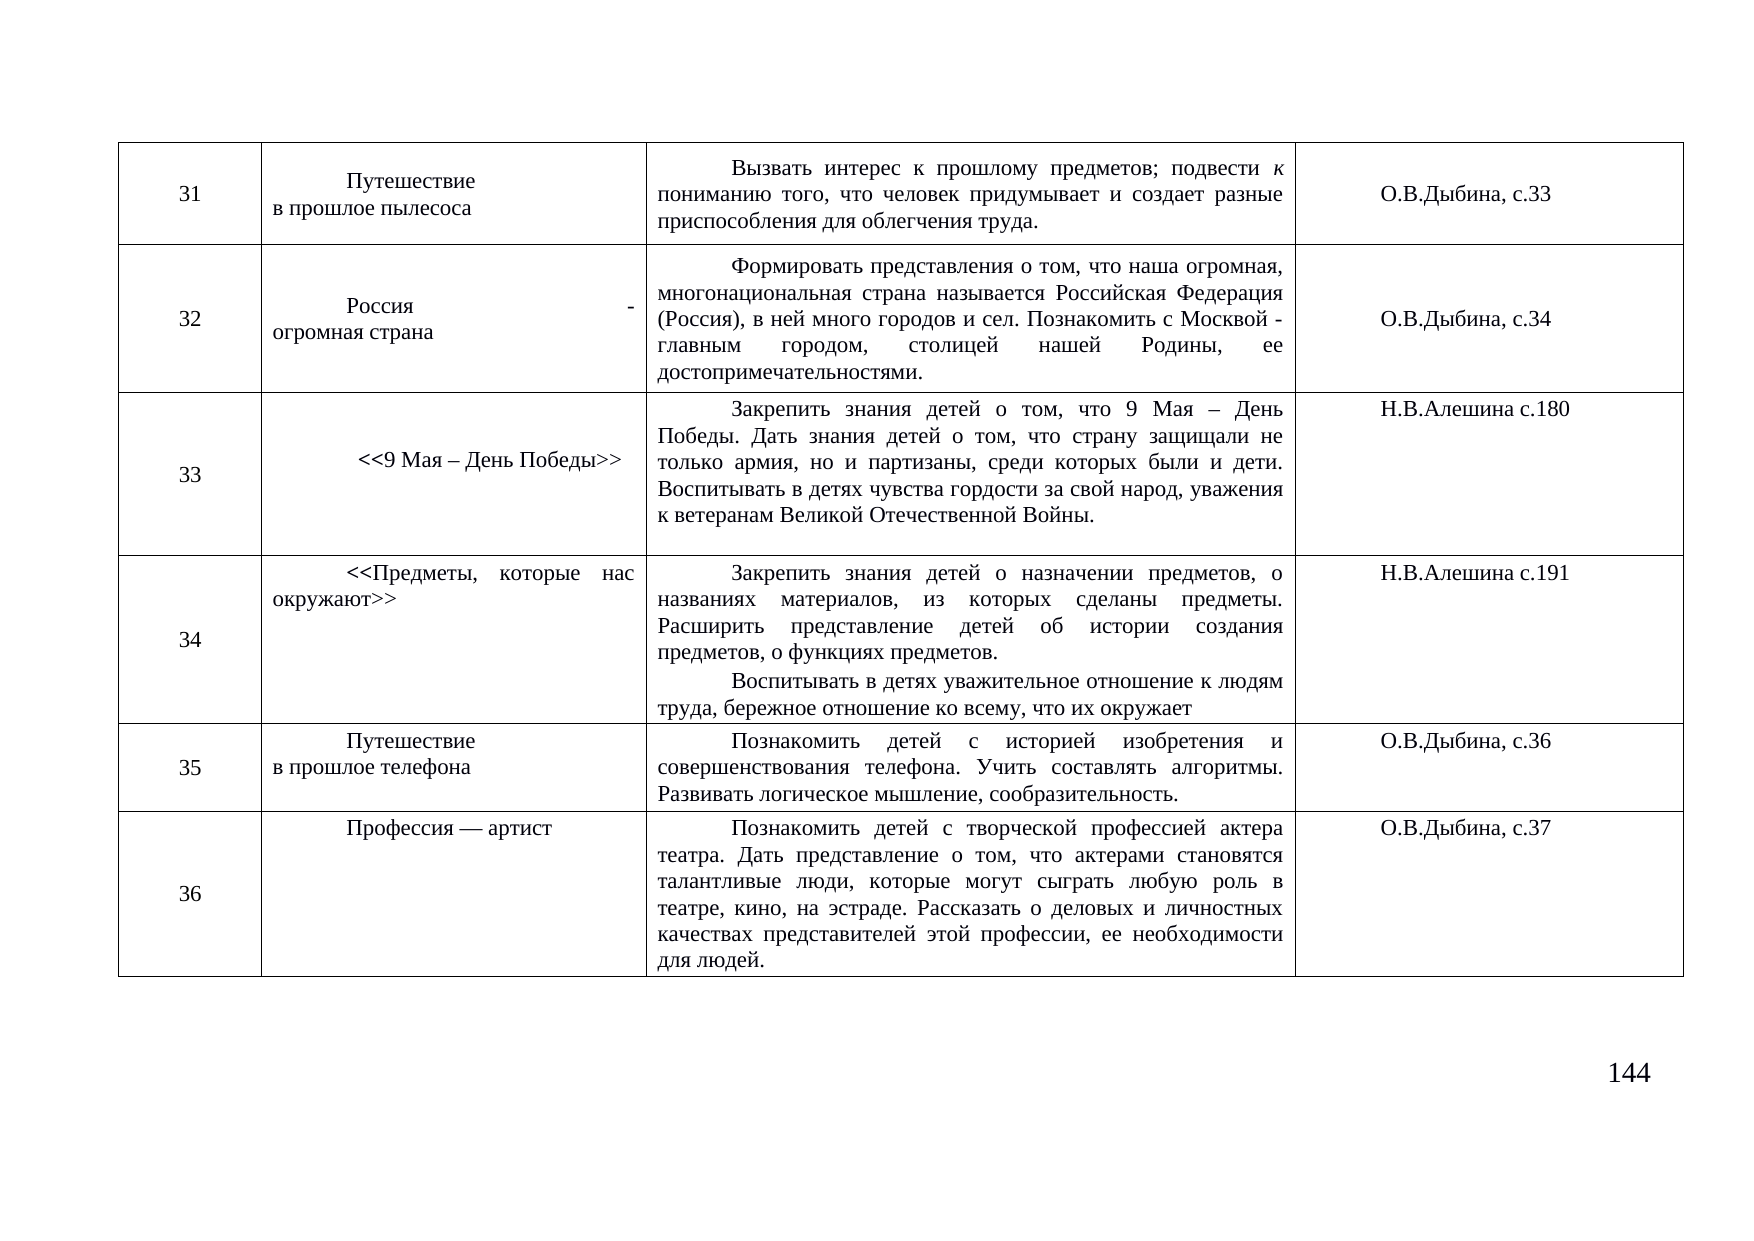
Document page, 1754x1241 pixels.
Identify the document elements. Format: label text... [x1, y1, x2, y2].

table_cell Познакомить детей с историей изобретения и совершенствования телефона. Учить составлять алгоритмы. Развивать логическое мышление, сообразительность. [647, 724, 1295, 811]
table_cell Россия - огромная страна [262, 245, 646, 392]
table_cell 33 [119, 393, 261, 555]
table_cell Закрепить знания детей о назначении предметов, о названиях материалов, из которых сделаны предметы. Расширить представление детей об истории создания предметов, о функциях предметов. Воспитывать в детях уважительное отношение к людям труда, бережное отношение ко всему, что их окружает [647, 556, 1295, 723]
table_cell Н.В.Алешина с.191 [1296, 556, 1683, 723]
table_cell Профессия — артист [262, 812, 646, 976]
table_cell Н.В.Алешина с.180 [1296, 393, 1683, 555]
table_cell Познакомить детей с творческой профессией актера театра. Дать представление о том, что актерами становятся талантливые люди, которые могут сыграть любую роль в театре, кино, на эстраде. Рассказать о деловых и личностных качествах представителей этой профессии, ее необходимости для людей. [647, 812, 1295, 976]
table_cell 32 [119, 245, 261, 392]
table_cell О.В.Дыбина, с.36 [1296, 724, 1683, 811]
table_cell <<Предметы, которые нас окружают>> [262, 556, 646, 723]
table_cell О.В.Дыбина, с.34 [1296, 245, 1683, 392]
table_cell Путешествие в прошлое пылесоса [262, 143, 646, 244]
table_cell 36 [119, 812, 261, 976]
table_cell 34 [119, 556, 261, 723]
table_cell Закрепить знания детей о том, что 9 Мая – День Победы. Дать знания детей о том, что страну защищали не только армия, но и партизаны, среди которых были и дети. Воспитывать в детях чувства гордости за свой народ, уважения к ветеранам Великой Отечественной Войны. [647, 393, 1295, 555]
table_cell Путешествие в прошлое телефона [262, 724, 646, 811]
table_cell 31 [119, 143, 261, 244]
table_cell О.В.Дыбина, с.37 [1296, 812, 1683, 976]
table_cell О.В.Дыбина, с.33 [1296, 143, 1683, 244]
table_cell <<9 Мая – День Победы>> [262, 393, 646, 555]
table_cell 35 [119, 724, 261, 811]
table_cell Вызвать интерес к прошлому предметов; подвести к пониманию того, что человек придумывает и создает разные приспособления для облегчения труда. [647, 143, 1295, 244]
table_cell Формировать представления о том, что наша огромная, многонациональная страна называется Российская Федерация (Россия), в ней много городов и сел. Познакомить с Москвой - главным городом, столицей нашей Родины, ее достопримечательностями. [647, 245, 1295, 392]
